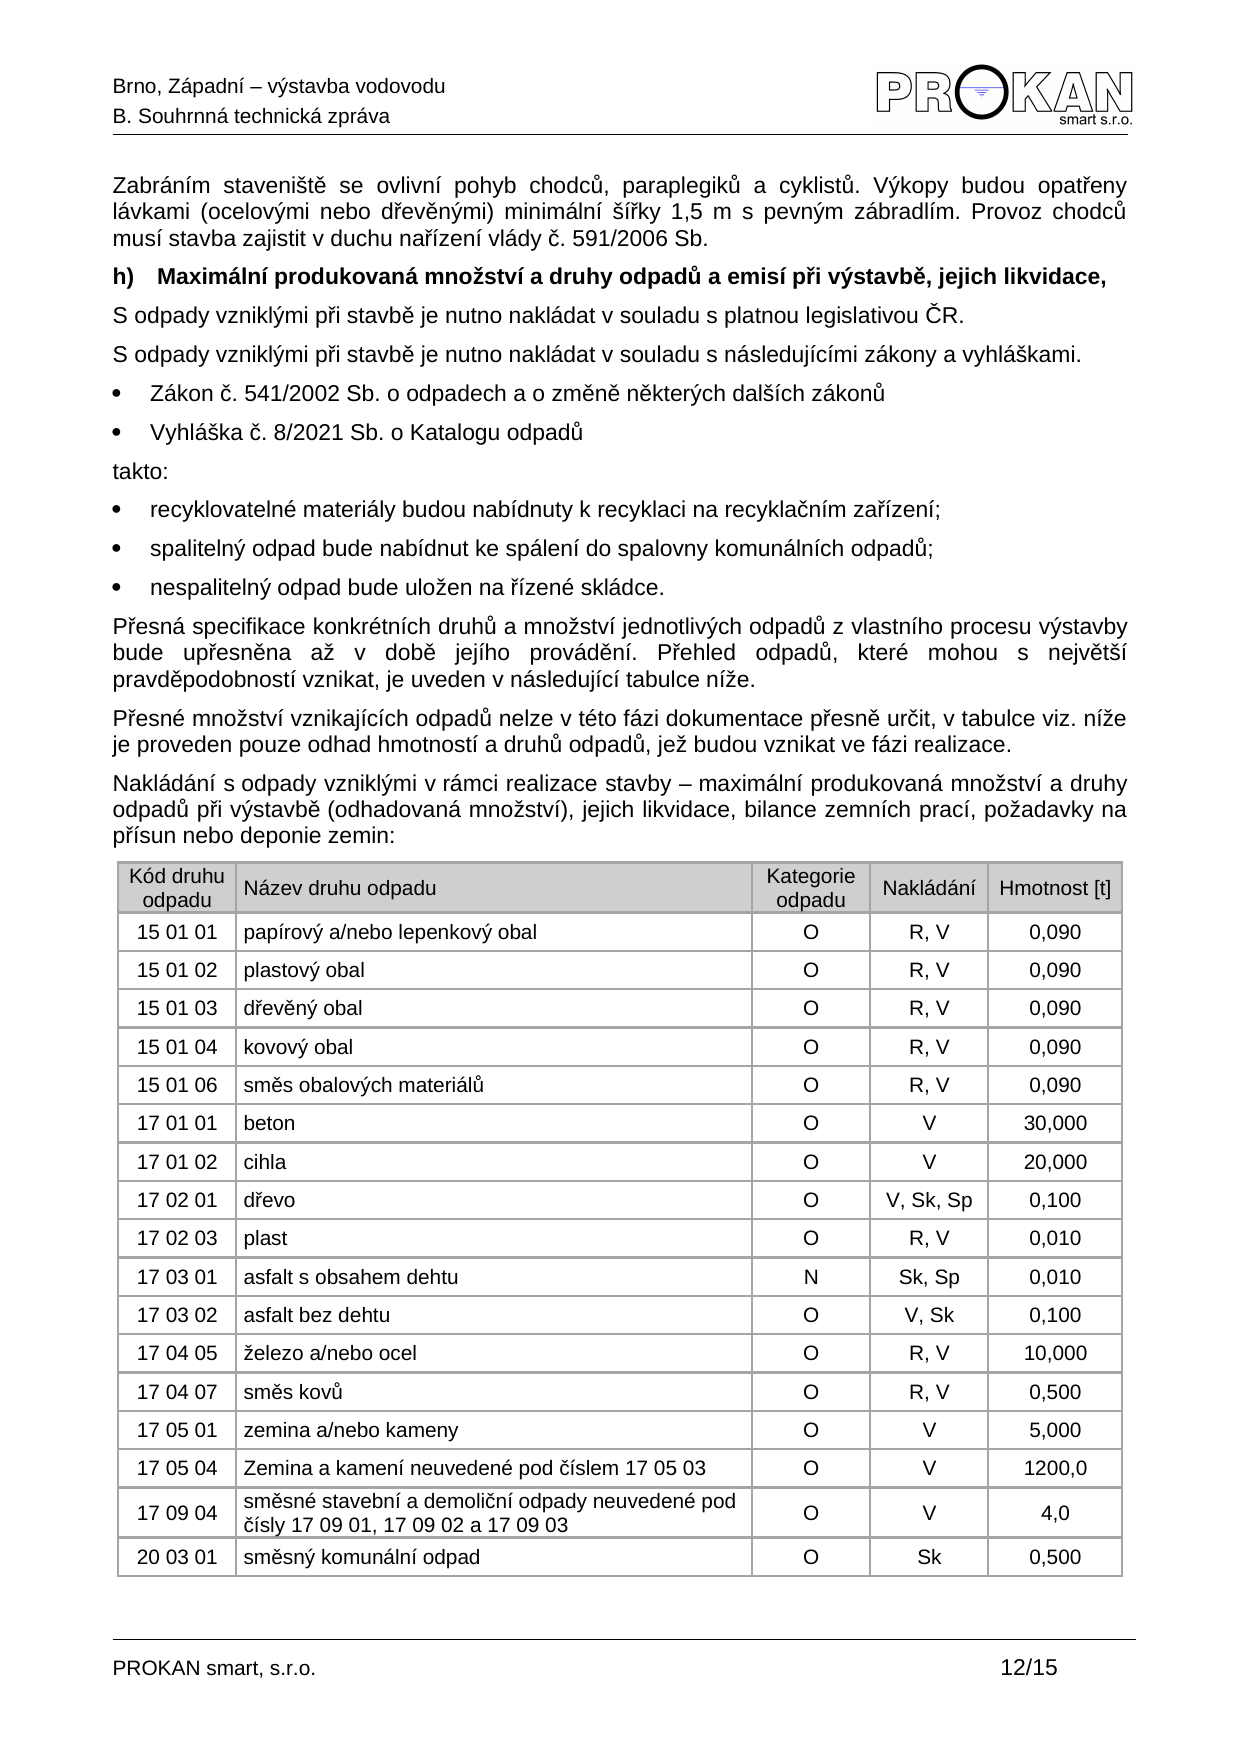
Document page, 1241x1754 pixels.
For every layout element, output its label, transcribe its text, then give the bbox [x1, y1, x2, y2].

table_cell N [753, 1259, 869, 1295]
table_cell R, V [871, 1374, 987, 1410]
table_cell beton [237, 1105, 751, 1141]
list nespalitelný odpad bude uložen na řízené skládce. [112, 574, 1128, 601]
table_cell kovový obal [237, 1029, 751, 1065]
table_cell 15 01 06 [119, 1067, 235, 1103]
table_cell O [753, 1029, 869, 1065]
table_cell 0,010 [989, 1259, 1121, 1295]
table_cell plastový obal [237, 952, 751, 988]
table_cell 17 03 01 [119, 1259, 235, 1295]
table_cell železo a/nebo ocel [237, 1335, 751, 1371]
table_cell směsný komunální odpad [237, 1539, 751, 1575]
table_cell O [753, 914, 869, 950]
table_cell 17 03 02 [119, 1297, 235, 1333]
table_cell 0,090 [989, 952, 1121, 988]
table_cell V [871, 1412, 987, 1448]
table_cell 0,100 [989, 1182, 1121, 1218]
table_cell V [871, 1450, 987, 1486]
table_cell dřevěný obal [237, 990, 751, 1026]
list Zákon č. 541/2002 Sb. o odpadech a o změně některých dalších zákonů [112, 380, 1128, 406]
text S odpady vzniklými při stavbě je nutno nakládat v souladu s následujícími zákony a vyhláškami. [112, 341, 1128, 367]
table_cell 4,0 [989, 1489, 1121, 1536]
table_cell Zemina a kamení neuvedené pod číslem 17 05 03 [237, 1450, 751, 1486]
table_cell O [753, 1489, 869, 1536]
table_cell O [753, 1144, 869, 1180]
table_cell 0,500 [989, 1539, 1121, 1575]
table_cell 30,000 [989, 1105, 1121, 1141]
table_cell asfalt s obsahem dehtu [237, 1259, 751, 1295]
table_cell 17 02 01 [119, 1182, 235, 1218]
list spalitelný odpad bude nabídnut ke spálení do spalovny komunálních odpadů; [112, 535, 1128, 562]
picture [874, 62, 1135, 127]
list Vyhláška č. 8/2021 Sb. o Katalogu odpadů [112, 419, 1128, 445]
table_cell V [871, 1489, 987, 1536]
table_cell 17 05 01 [119, 1412, 235, 1448]
table_cell směs obalových materiálů [237, 1067, 751, 1103]
table_cell O [753, 1067, 869, 1103]
text Přesná specifikace konkrétních druhů a množství jednotlivých odpadů z vlastního procesu výstavby bude upřesněna až v době jejího provádění. Přehled odpadů, které mohou s největší pravděpodobností vznikat, je uveden v následující tabulce níže. [112, 613, 1128, 692]
subtitle Maximální produkovaná množství a druhy odpadů a emisí při výstavbě, jejich likvidace, [112, 263, 1128, 290]
table_cell V, Sk, Sp [871, 1182, 987, 1218]
table_cell 17 01 02 [119, 1144, 235, 1180]
table_header Nakládání [871, 864, 987, 911]
table_cell 0,500 [989, 1374, 1121, 1410]
text takto: [112, 458, 1128, 484]
table_cell O [753, 1374, 869, 1410]
table_cell Sk, Sp [871, 1259, 987, 1295]
table_cell R, V [871, 990, 987, 1026]
table_cell O [753, 1297, 869, 1333]
table_cell O [753, 1105, 869, 1141]
table_cell zemina a/nebo kameny [237, 1412, 751, 1448]
text Zabráním staveniště se ovlivní pohyb chodců, paraplegiků a cyklistů. Výkopy budou opatřeny lávkami (ocelovými nebo dřevěnými) minimální šířky 1,5 m s pevným zábradlím. Provoz chodců musí stavba zajistit v duchu nařízení vlády č. 591/2006 Sb. [112, 172, 1128, 251]
table_cell R, V [871, 1335, 987, 1371]
table_cell 17 05 04 [119, 1450, 235, 1486]
table_cell R, V [871, 952, 987, 988]
table_cell 0,090 [989, 1067, 1121, 1103]
table_cell O [753, 1539, 869, 1575]
table_cell cihla [237, 1144, 751, 1180]
table_cell 5,000 [989, 1412, 1121, 1448]
table_cell O [753, 1450, 869, 1486]
table_cell R, V [871, 1220, 987, 1256]
table_cell 0,100 [989, 1297, 1121, 1333]
table_cell směs kovů [237, 1374, 751, 1410]
table_header Název druhu odpadu [237, 864, 751, 911]
table_cell 15 01 02 [119, 952, 235, 988]
table_cell asfalt bez dehtu [237, 1297, 751, 1333]
text Nakládání s odpady vzniklými v rámci realizace stavby – maximální produkovaná množství a druhy odpadů při výstavbě (odhadovaná množství), jejich likvidace, bilance zemních prací, požadavky na přísun nebo deponie zemin: [112, 770, 1128, 849]
table_cell 0,090 [989, 914, 1121, 950]
table_cell V [871, 1144, 987, 1180]
table_cell O [753, 1412, 869, 1448]
table_cell O [753, 1335, 869, 1371]
table_cell 10,000 [989, 1335, 1121, 1371]
table_header Kategorie odpadu [753, 864, 869, 911]
table_cell 17 09 04 [119, 1489, 235, 1536]
table_cell 17 02 03 [119, 1220, 235, 1256]
table_cell papírový a/nebo lepenkový obal [237, 914, 751, 950]
table_cell Sk [871, 1539, 987, 1575]
text Přesné množství vznikajících odpadů nelze v této fázi dokumentace přesně určit, v tabulce viz. níže je proveden pouze odhad hmotností a druhů odpadů, jež budou vznikat ve fázi realizace. [112, 704, 1128, 757]
table_header Kód druhu odpadu [119, 864, 235, 911]
text S odpady vzniklými při stavbě je nutno nakládat v souladu s platnou legislativou ČR. [112, 302, 1128, 328]
table_cell 0,090 [989, 1029, 1121, 1065]
table_cell plast [237, 1220, 751, 1256]
table_cell O [753, 952, 869, 988]
table_cell R, V [871, 914, 987, 950]
table_cell 0,010 [989, 1220, 1121, 1256]
table_cell O [753, 1182, 869, 1218]
table_cell 0,090 [989, 990, 1121, 1026]
table_cell O [753, 1220, 869, 1256]
table_cell 15 01 04 [119, 1029, 235, 1065]
table_cell 1200,0 [989, 1450, 1121, 1486]
table_header Hmotnost [t] [989, 864, 1121, 911]
table_cell 15 01 03 [119, 990, 235, 1026]
table_cell V, Sk [871, 1297, 987, 1333]
table_cell 15 01 01 [119, 914, 235, 950]
table_cell 17 01 01 [119, 1105, 235, 1141]
table_cell 20,000 [989, 1144, 1121, 1180]
table_cell V [871, 1105, 987, 1141]
table_cell dřevo [237, 1182, 751, 1218]
table_cell 17 04 07 [119, 1374, 235, 1410]
table_cell 17 04 05 [119, 1335, 235, 1371]
table_cell R, V [871, 1029, 987, 1065]
table_cell směsné stavební a demoliční odpady neuvedené pod čísly 17 09 01, 17 09 02 a 17 09 03 [237, 1489, 751, 1536]
table_cell R, V [871, 1067, 987, 1103]
table_cell 20 03 01 [119, 1539, 235, 1575]
table_cell O [753, 990, 869, 1026]
list recyklovatelné materiály budou nabídnuty k recyklaci na recyklačním zařízení; [112, 496, 1128, 523]
